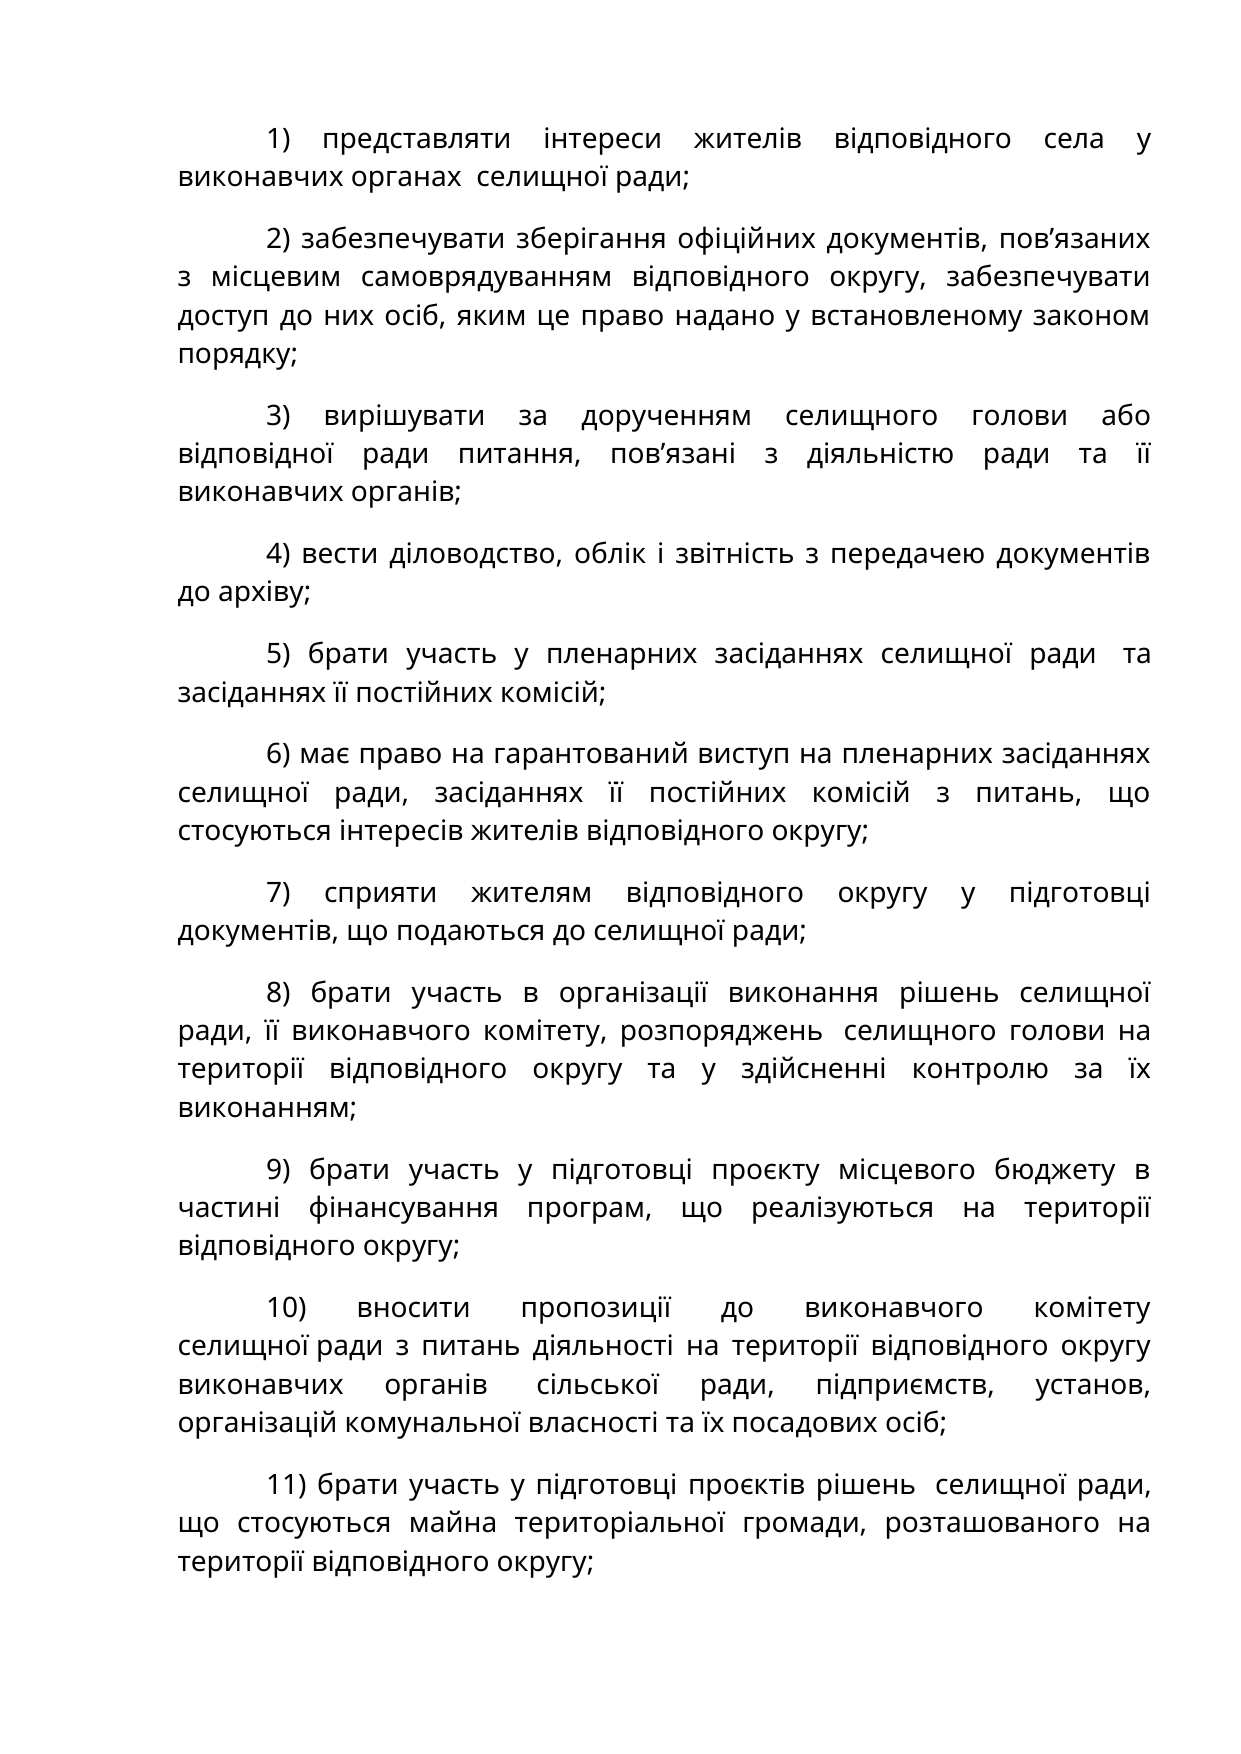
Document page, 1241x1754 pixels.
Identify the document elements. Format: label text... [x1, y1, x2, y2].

text 2) забезпечувати зберігання офіційних документів, пов’язаних з місцевим самоврядуванням відповідного округу, забезпечувати доступ до них осіб, яким це право надано у встановленому законом порядку; [177, 218, 1152, 372]
text 9) брати участь у підготовці проєкту місцевого бюджету в частині фінансування програм, що реалізуються на території відповідного округу; [177, 1149, 1152, 1264]
text 1) представляти інтереси жителів відповідного села у виконавчих органах селищної ради; [177, 118, 1152, 195]
text 7) сприяти жителям відповідного округу у підготовці документів, що подаються до селищної ради; [177, 872, 1152, 949]
text 10) вносити пропозиції до виконавчого комітету селищної ради з питань діяльності на території відповідного округу виконавчих органів сільської ради, підприємств, установ, організацій комунальної власності та їх посадових осіб; [177, 1287, 1152, 1441]
text 3) вирішувати за дорученням селищного голови або відповідної ради питання, пов’язані з діяльністю ради та її виконавчих органів; [177, 395, 1152, 510]
text 8) брати участь в організації виконання рішень селищної ради, її виконавчого комітету, розпоряджень селищного голови на території відповідного округу та у здійсненні контролю за їх виконанням; [177, 972, 1152, 1126]
text 11) брати участь у підготовці проєктів рішень селищної ради, що стосуються майна територіальної громади, розташованого на території відповідного округу; [177, 1464, 1152, 1579]
text 6) має право на гарантований виступ на пленарних засіданнях селищної ради, засіданнях її постійних комісій з питань, що стосуються інтересів жителів відповідного округу; [177, 734, 1152, 849]
text 5) брати участь у пленарних засіданнях селищної ради та засіданнях її постійних комісій; [177, 633, 1152, 710]
text 4) вести діловодство, облік і звітність з передачею документів до архіву; [177, 533, 1152, 610]
